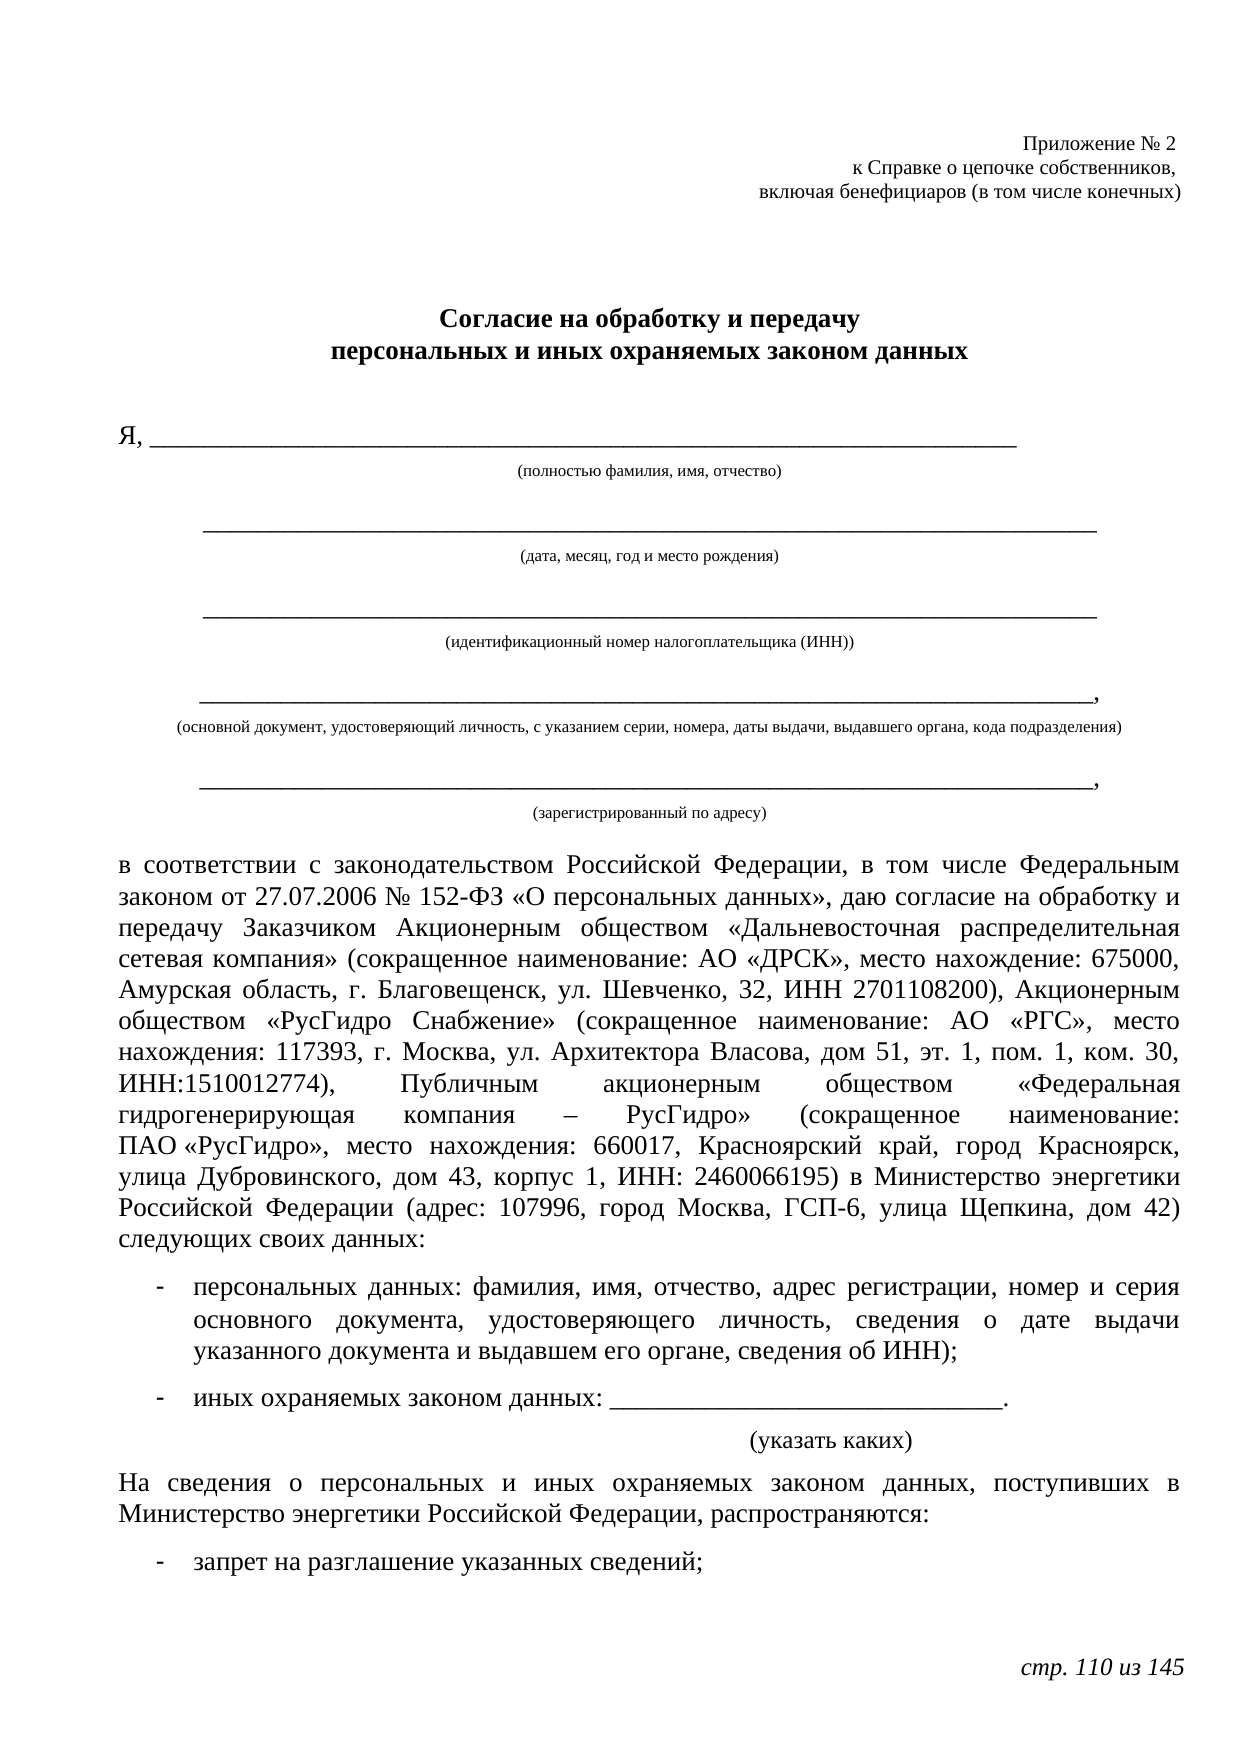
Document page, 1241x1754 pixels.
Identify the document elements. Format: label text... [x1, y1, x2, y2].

text __________________________________________________________________ [118, 504, 1181, 536]
list иных охраняемых законом данных: _____________________________. [156, 1378, 1181, 1414]
text (полностью фамилия, имя, отчество) [118, 461, 1181, 494]
text __________________________________________________________________ [118, 590, 1181, 621]
text На сведения о персональных и иных охраняемых законом данных, поступивших в Министерство энергетики Российской Федерации, распространяются: [118, 1466, 1181, 1528]
text __________________________________________________________________, [118, 676, 1181, 707]
text __________________________________________________________________, [118, 761, 1181, 792]
text в соответствии с законодательством Российской Федерации, в том числе Федеральным законом от 27.07.2006 № 152-ФЗ «О персональных данных», даю согласие на обработку и передачу Заказчиком Акционерным обществом «Дальневосточная распределительная сетевая компания» (сокращенное наименование: АО «ДРСК», место нахождение: 675000, Амурская область, г. Благовещенск, ул. Шевченко, 32, ИНН 2701108200), Акционерным обществом «РусГидро Снабжение» (сокращенное наименование: АО «РГС», место нахождения: 117393, г. Москва, ул. Архитектора Власова, дом 51, эт. 1, пом. 1, ком. 30, ИНН:1510012774), Публичным акционерным обществом «Федеральная гидрогенерирующая компания – РусГидро» (сокращенное наименование: ПАО «РусГидро», место нахождения: 660017, Красноярский край, город Красноярск, улица Дубровинского, дом 43, корпус 1, ИНН: 2460066195) в Министерство энергетики Российской Федерации (адрес: 107996, город Москва, ГСП-6, улица Щепкина, дом 42) следующих своих данных: [118, 849, 1181, 1253]
list персональных данных: фамилия, имя, отчество, адрес регистрации, номер и серия основного документа, удостоверяющего личность, сведения о дате выдачи указанного документа и выдавшем его органе, сведения об ИНН); [156, 1266, 1181, 1365]
text Я, ________________________________________________________________ [118, 419, 1181, 450]
list запрет на разглашение указанных сведений; [156, 1541, 1181, 1578]
text (указать каких) [118, 1425, 1181, 1454]
text (дата, месяц, год и место рождения) [118, 546, 1181, 579]
text (идентификационный номер налогоплательщика (ИНН)) [118, 632, 1181, 665]
text (зарегистрированный по адресу) [118, 803, 1181, 836]
text Согласие на обработку и передачу персональных и иных охраняемых законом данных [118, 303, 1181, 365]
text Приложение № 2 к Справке о цепочке собственников, включая бенефициаров (в том числе конечных) [118, 131, 1181, 203]
text (основной документ, удостоверяющий личность, с указанием серии, номера, даты выдачи, выдавшего органа, кода подразделения) [118, 717, 1181, 751]
